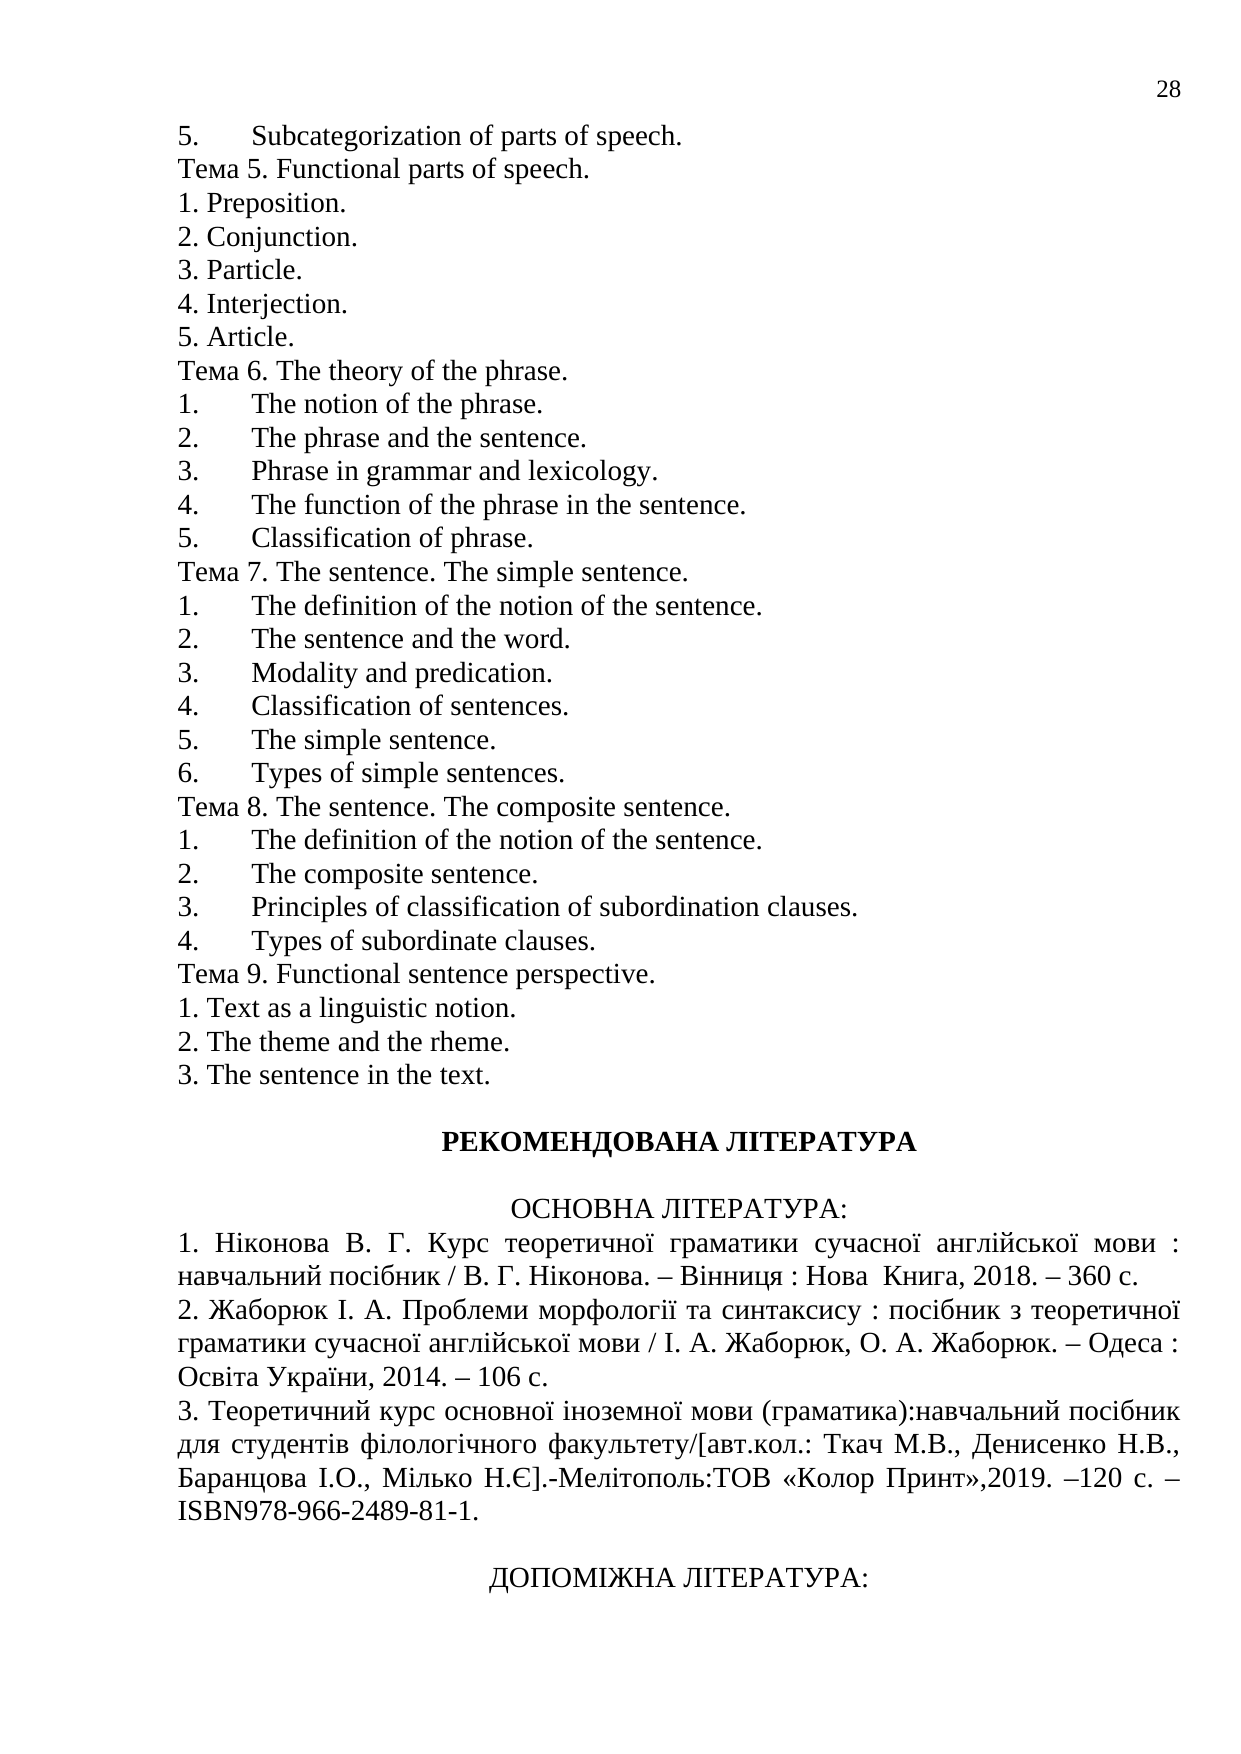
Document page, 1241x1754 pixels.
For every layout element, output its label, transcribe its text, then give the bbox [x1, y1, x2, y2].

text 3. Particle. [177, 252, 1181, 286]
text 3. Principles of classification of subordination clauses. [177, 889, 1181, 923]
text 1. The definition of the notion of the sentence. [177, 822, 1181, 856]
text 4. Interjection. [177, 286, 1181, 319]
text 4. Types of subordinate clauses. [177, 923, 1181, 957]
text 1. Text as a linguistic notion. [177, 990, 1181, 1024]
text 4. Classification of sentences. [177, 688, 1181, 722]
text 2. The phrase and the sentence. [177, 420, 1181, 453]
text 3. Phrase in grammar and lexicology. [177, 453, 1181, 487]
text 3. Теоретичний курс основної іноземної мови (граматика):навчальний посібник для студентів філологічного факультету/[авт.кол.: Ткач М.В., Денисенко Н.В., Баранцова І.О., Мілько Н.Є].-Мелітополь:ТОВ «Колор Принт»,2019. –120 с. – ISBN978-966-2489-81-1. [177, 1393, 1181, 1527]
text 2. The composite sentence. [177, 856, 1181, 889]
text Тема 5. Functional parts of speech. [177, 152, 1181, 185]
text ОСНОВНА ЛІТЕРАТУРА: [177, 1191, 1181, 1225]
text 2. The sentence and the word. [177, 621, 1181, 655]
text 2. Conjunction. [177, 219, 1181, 252]
text РЕКОМЕНДОВАНА ЛІТЕРАТУРА [177, 1124, 1181, 1158]
text 1. Preposition. [177, 185, 1181, 219]
text 3. Modality and predication. [177, 655, 1181, 688]
text 5. Article. [177, 319, 1181, 353]
text 5. Subcategorization of parts of speech. [177, 118, 1181, 152]
text ДОПОМІЖНА ЛІТЕРАТУРА: [177, 1560, 1181, 1594]
text 2. The theme and the rheme. [177, 1024, 1181, 1057]
text Тема 7. The sentence. The simple sentence. [177, 554, 1181, 588]
text Тема 6. The theory of the phrase. [177, 353, 1181, 386]
text 4. The function of the phrase in the sentence. [177, 487, 1181, 521]
text Тема 9. Functional sentence perspective. [177, 957, 1181, 990]
text 1. Ніконова В. Г. Курс теоретичної граматики сучасної англійської мови : навчальний посібник / В. Г. Ніконова. – Вінниця : Нова Книга, 2018. – 360 с. [177, 1225, 1181, 1292]
text 1. The notion of the phrase. [177, 386, 1181, 420]
text Тема 8. The sentence. The composite sentence. [177, 789, 1181, 822]
text 5. Classification of phrase. [177, 521, 1181, 554]
text 2. Жаборюк І. А. Проблеми морфології та синтаксису : посібник з теоретичної граматики сучасної англійської мови / І. А. Жаборюк, О. А. Жаборюк. – Одеса : Освіта України, 2014. – 106 с. [177, 1292, 1181, 1393]
text 6. Types of simple sentences. [177, 755, 1181, 789]
text 5. The simple sentence. [177, 722, 1181, 755]
text 3. The sentence in the text. [177, 1057, 1181, 1091]
text 1. The definition of the notion of the sentence. [177, 588, 1181, 621]
